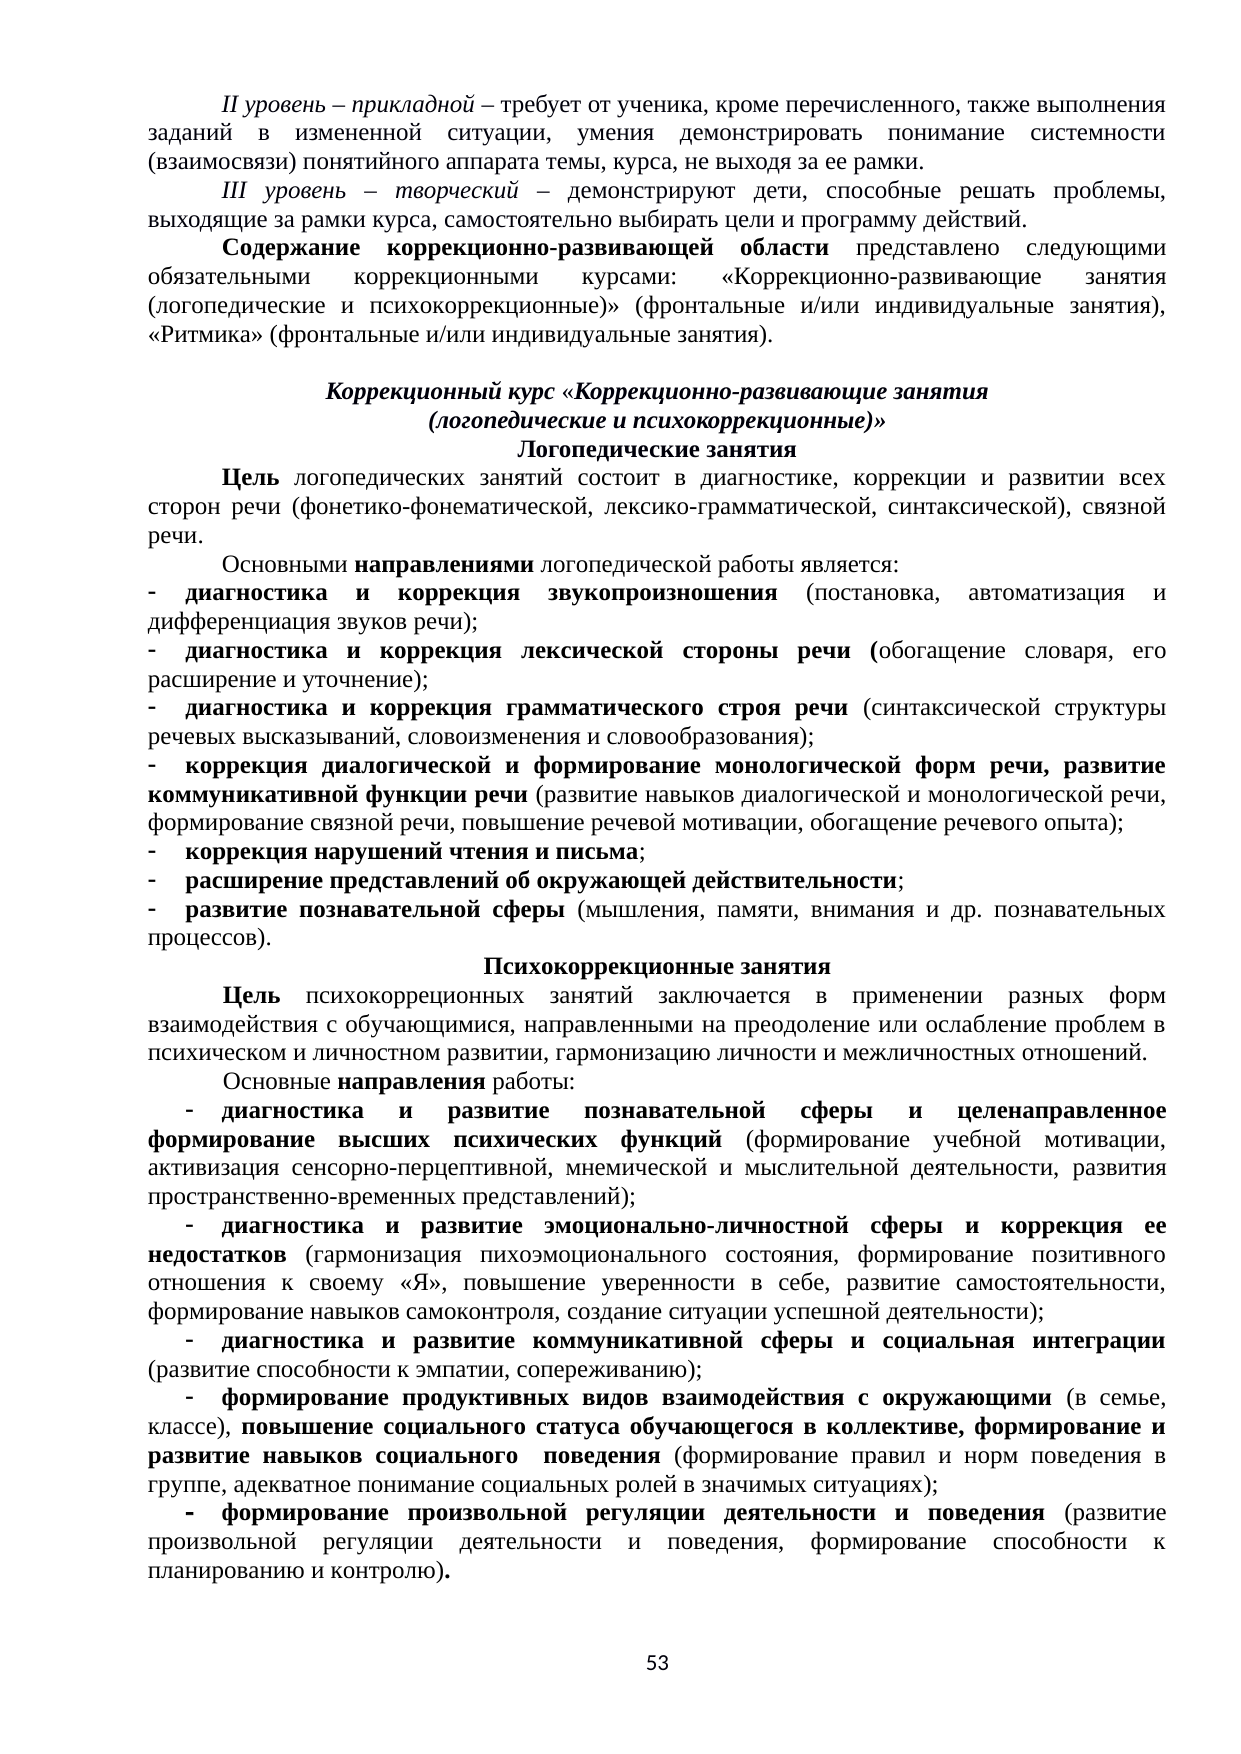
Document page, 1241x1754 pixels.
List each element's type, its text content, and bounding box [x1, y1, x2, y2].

text Логопедические занятия [148, 434, 1167, 462]
text Коррекционный курс «Коррекционно-развивающие занятия [148, 376, 1167, 405]
list Основными направлениями логопедической работы является: [148, 549, 1167, 577]
text Цель психокорреционных занятий заключается в применении разных форм взаимодействия с обучающимися, направленными на преодоление или ослабление проблем в психическом и личностном развитии, гармонизацию личности и межличностных отношений. [148, 980, 1167, 1066]
list диагностика и коррекция лексической стороны речи (обогащение словаря, его расширение и уточнение); [148, 635, 1167, 692]
text Психокоррекционные занятия [148, 951, 1167, 980]
list формирование произвольной регуляции деятельности и поведения (развитие произвольной регуляции деятельности и поведения, формирование способности к планированию и контролю). [148, 1497, 1167, 1584]
text III уровень – творческий – демонстрируют дети, способные решать проблемы, выходящие за рамки курса, самостоятельно выбирать цели и программу действий. [148, 175, 1167, 232]
text (логопедические и психокоррекционные)» [148, 405, 1167, 434]
list диагностика и коррекция грамматического строя речи (синтаксической структуры речевых высказываний, словоизменения и словообразования); [148, 692, 1167, 750]
list диагностика и коррекция звукопроизношения (постановка, автоматизация и дифференциация звуков речи); [148, 577, 1167, 635]
text II уровень – прикладной – требует от ученика, кроме перечисленного, также выполнения заданий в измененной ситуации, умения демонстрировать понимание системности (взаимосвязи) понятийного аппарата темы, курса, не выходя за ее рамки. [148, 89, 1167, 175]
list диагностика и развитие познавательной сферы и целенаправленное формирование высших психических функций (формирование учебной мотивации, активизация сенсорно-перцептивной, мнемической и мыслительной деятельности, развития пространственно-временных представлений); [148, 1095, 1167, 1210]
list диагностика и развитие эмоционально-личностной сферы и коррекция ее недостатков (гармонизация пихоэмоционального состояния, формирование позитивного отношения к своему «Я», повышение уверенности в себе, развитие самостоятельности, формирование навыков самоконтроля, создание ситуации успешной деятельности); [148, 1210, 1167, 1325]
list Содержание коррекционно-развивающей области представлено следующими обязательными коррекционными курсами: «Коррекционно-развивающие занятия (логопедические и психокоррекционные)» (фронтальные и/или индивидуальные занятия), «Ритмика» (фронтальные и/или индивидуальные занятия). [148, 232, 1167, 347]
list расширение представлений об окружающей действительности; [148, 865, 1167, 894]
list коррекция диалогической и формирование монологической форм речи, развитие коммуникативной функции речи (развитие навыков диалогической и монологической речи, формирование связной речи, повышение речевой мотивации, обогащение речевого опыта); [148, 750, 1167, 836]
list развитие познавательной сферы (мышления, памяти, внимания и др. познавательных процессов). [148, 894, 1167, 951]
list коррекция нарушений чтения и письма; [148, 836, 1167, 865]
list формирование продуктивных видов взаимодействия с окружающими (в семье, классе), повышение социального статуса обучающегося в коллективе, формирование и развитие навыков социального поведения (формирование правил и норм поведения в группе, адекватное понимание социальных ролей в значимых ситуациях); [148, 1382, 1167, 1497]
list Цель логопедических занятий состоит в диагностике, коррекции и развитии всех сторон речи (фонетико-фонематической, лексико-грамматической, синтаксической), связной речи. [148, 462, 1167, 549]
list диагностика и развитие коммуникативной сферы и социальная интеграции (развитие способности к эмпатии, сопереживанию); [148, 1325, 1167, 1382]
text Основные направления работы: [148, 1066, 1167, 1095]
